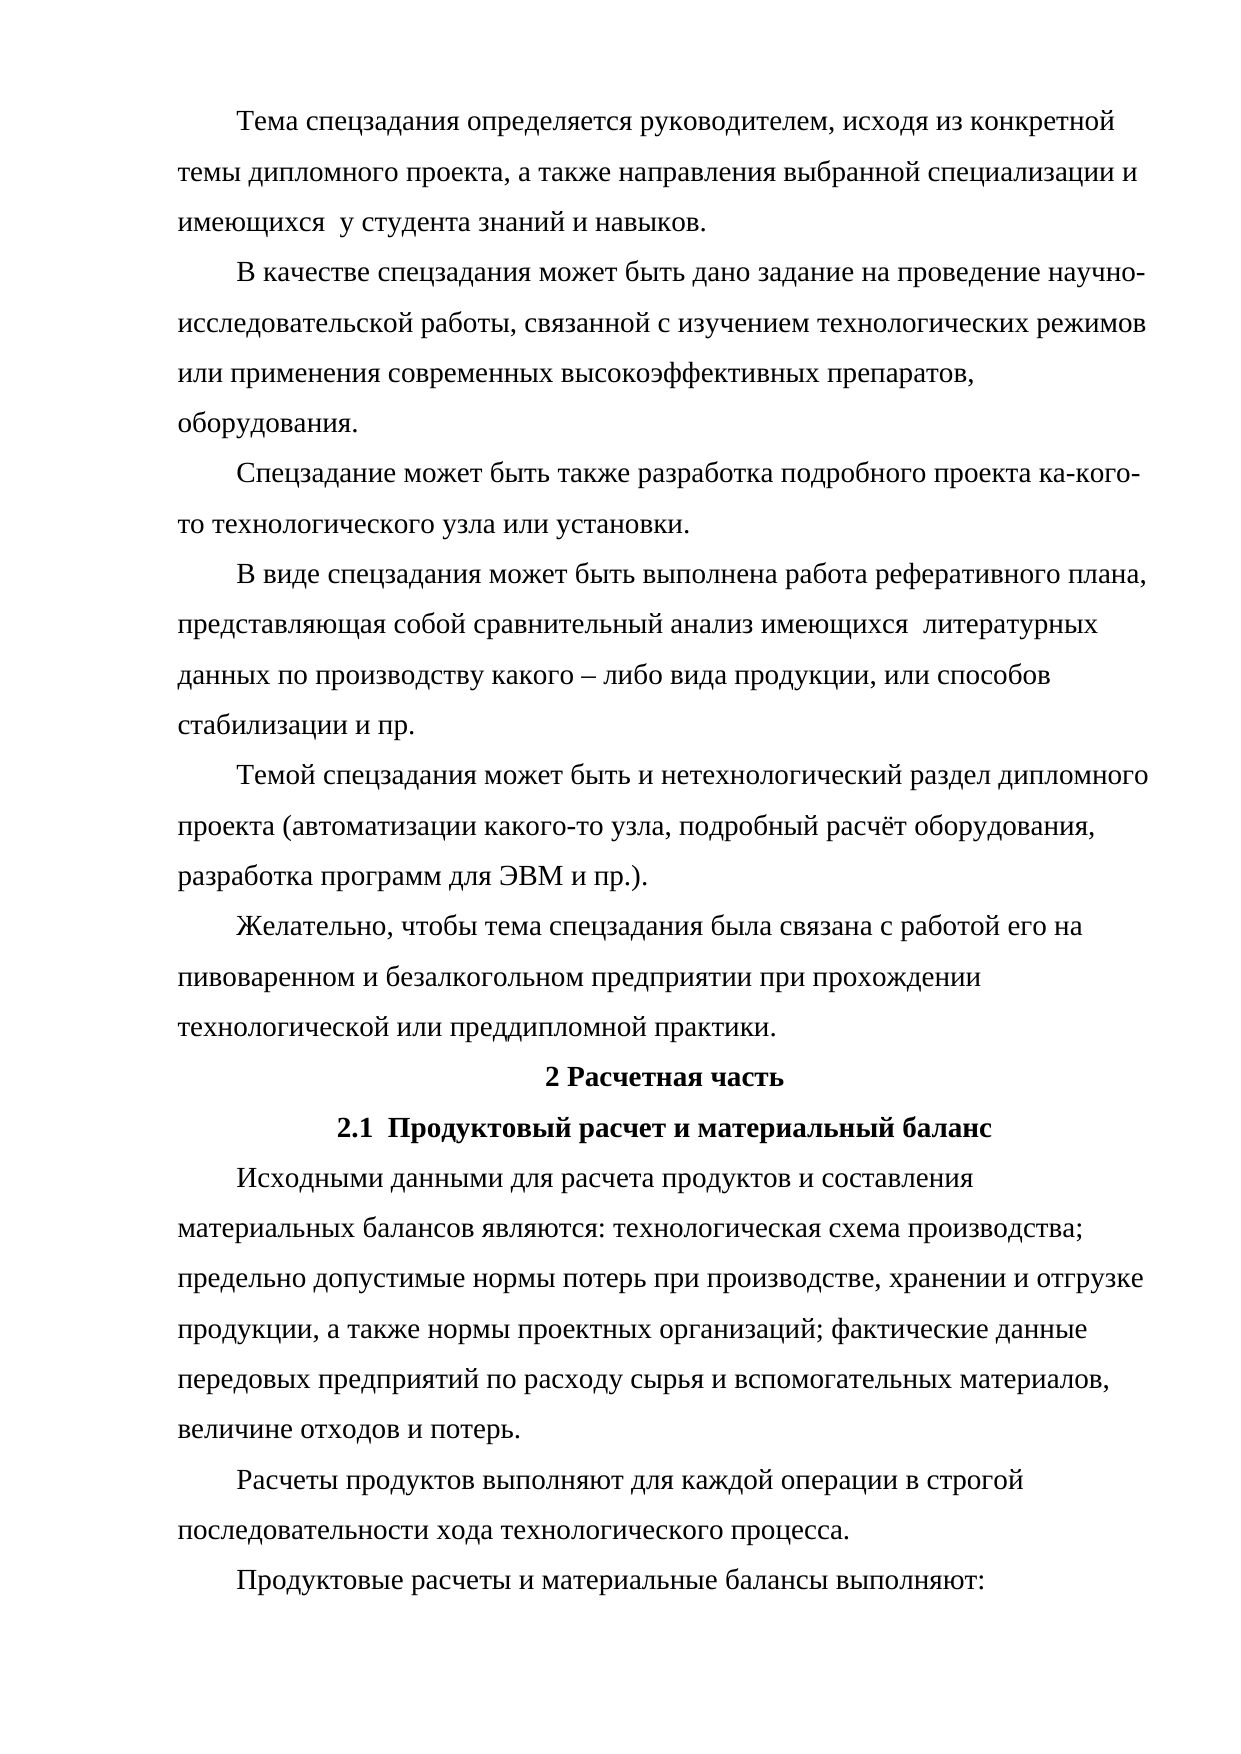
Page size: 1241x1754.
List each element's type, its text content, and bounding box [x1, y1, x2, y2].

text Темой спецзадания может быть и нетехнологический раздел дипломного проекта (автоматизации какого-то узла, подробный расчёт оборудования, разработка программ для ЭВМ и пр.). [177, 757, 1152, 892]
subtitle 2 Расчетная часть [177, 1059, 1152, 1093]
text Продуктовые расчеты и материальные балансы выполняют: [177, 1562, 1152, 1596]
text Исходными данными для расчета продуктов и составления материальных балансов являются: технологическая схема производства; предельно допустимые нормы потерь при производстве, хранении и отгрузке продукции, а также нормы проектных организаций; фактические данные передовых предприятий по расходу сырья и вспомогательных материалов, величине отходов и потерь. [177, 1160, 1152, 1445]
text Спецзадание может быть также разработка подробного проекта ка-кого-то технологического узла или установки. [177, 456, 1152, 539]
text В виде спецзадания может быть выполнена работа реферативного плана, представляющая собой сравнительный анализ имеющихся литературных данных по производству какого – либо вида продукции, или способов стабилизации и пр. [177, 556, 1152, 741]
text В качестве спецзадания может быть дано задание на проведение научно-исследовательской работы, связанной с изучением технологических режимов или применения современных высокоэффективных препаратов, оборудования. [177, 254, 1152, 439]
subtitle 2.1 Продуктовый расчет и материальный баланс [177, 1110, 1152, 1143]
text Расчеты продуктов выполняют для каждой операции в строгой последовательности хода технологического процесса. [177, 1462, 1152, 1546]
text Тема спецзадания определяется руководителем, исходя из конкретной темы дипломного проекта, а также направления выбранной специализации и имеющихся у студента знаний и навыков. [177, 103, 1152, 238]
text Желательно, чтобы тема спецзадания была связана с работой его на пивоваренном и безалкогольном предприятии при прохождении технологической или преддипломной практики. [177, 908, 1152, 1043]
